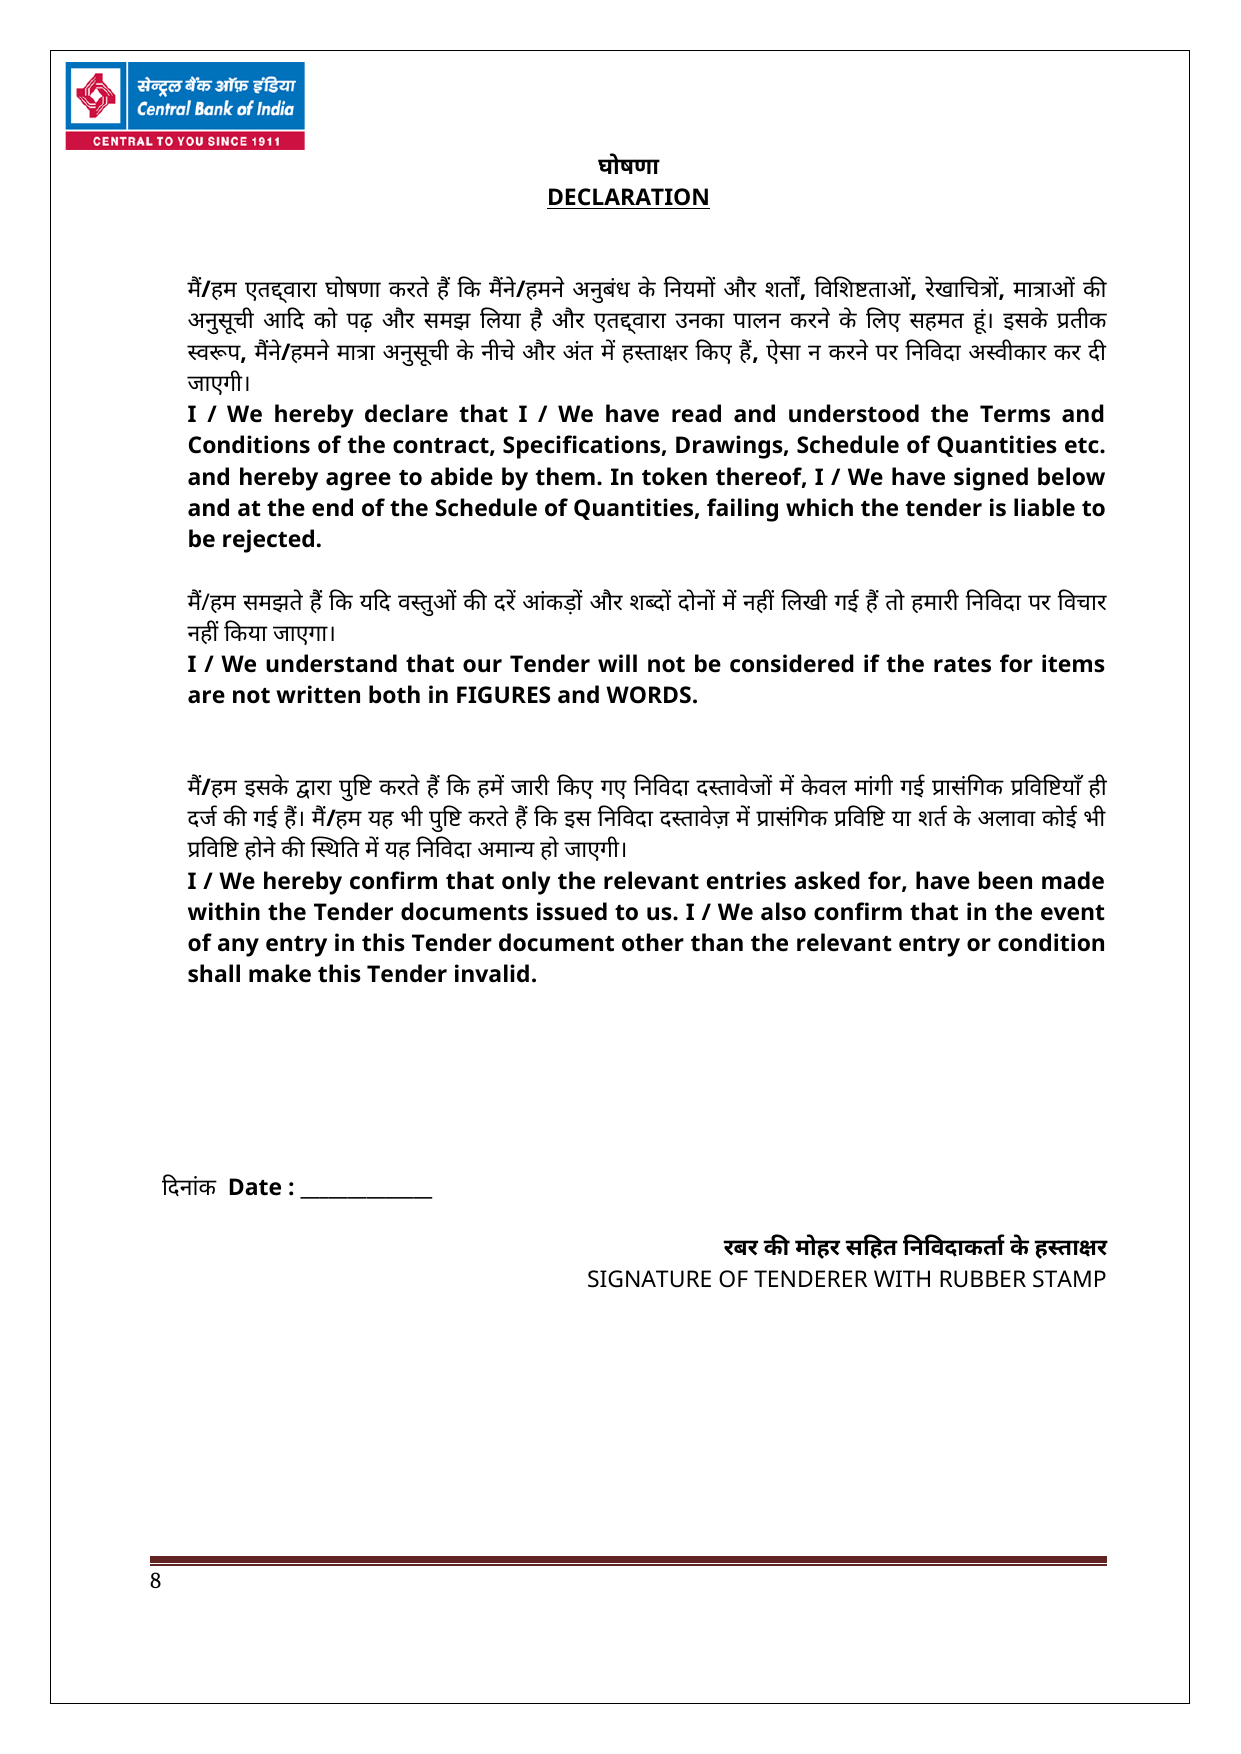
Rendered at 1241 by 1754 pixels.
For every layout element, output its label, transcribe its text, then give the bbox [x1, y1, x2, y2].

text I / We understand that our Tender will not be considered if the rates for items are not written both in FIGURES and WORDS. [187, 648, 1107, 710]
text घोषणा [150, 150, 1107, 181]
text DECLARATION [150, 181, 1107, 212]
picture [65, 62, 305, 150]
text I / We hereby declare that I / We have read and understood the Terms and Conditions of the contract, Specifications, Drawings, Schedule of Quantities etc. and hereby agree to abide by them. In token thereof, I / We have signed below and at the end of the Schedule of Quantities, failing which the tender is liable to be rejected. [187, 398, 1107, 554]
text मैं/हम इसके द्वारा पुष्टि करते हैं कि हमें जारी किए गए निविदा दस्तावेजों में केवल मांगी गई प्रासंगिक प्रविष्टियाँ ही दर्ज की गई हैं। मैं/हम यह भी पुष्टि करते हैं कि इस निविदा दस्तावेज़ में प्रासंगिक प्रविष्टि या शर्त के अलावा कोई भी प्रविष्टि होने की स्थिति में यह निविदा अमान्य हो जाएगी। [187, 771, 1107, 864]
text रबर की मोहर सहित निविदाकर्ता के हस्‍ताक्षर [150, 1231, 1107, 1262]
text I / We hereby confirm that only the relevant entries asked for, have been made within the Tender documents issued to us. I / We also confirm that in the event of any entry in this Tender document other than the relevant entry or condition shall make this Tender invalid. [187, 864, 1107, 989]
text मैं/हम समझते हैं कि यदि वस्तुओं की दरें आंकड़ों और शब्दों दोनों में नहीं लिखी गई हैं तो हमारी निविदा पर विचार नहीं किया जाएगा। [187, 585, 1107, 648]
text SIGNATURE OF TENDERER WITH RUBBER STAMP [150, 1262, 1107, 1294]
text मैं/हम एतद्द्वारा घोषणा करते हैं कि मैंने/हमने अनुबंध के नियमों और शर्तों, विशिष्टताओं, रेखाचित्रों, मात्राओं की अनुसूची आदि को पढ़ और समझ लिया है और एतद्द्वारा उनका पालन करने के लिए सहमत हूं। इसके प्रतीक स्वरूप, मैंने/हमने मात्रा अनुसूची के नीचे और अंत में हस्ताक्षर किए हैं, ऐसा न करने पर निविदा अस्वीकार कर दी जाएगी। [187, 273, 1107, 398]
text दिनांक Date : ______________ [150, 1171, 1107, 1202]
